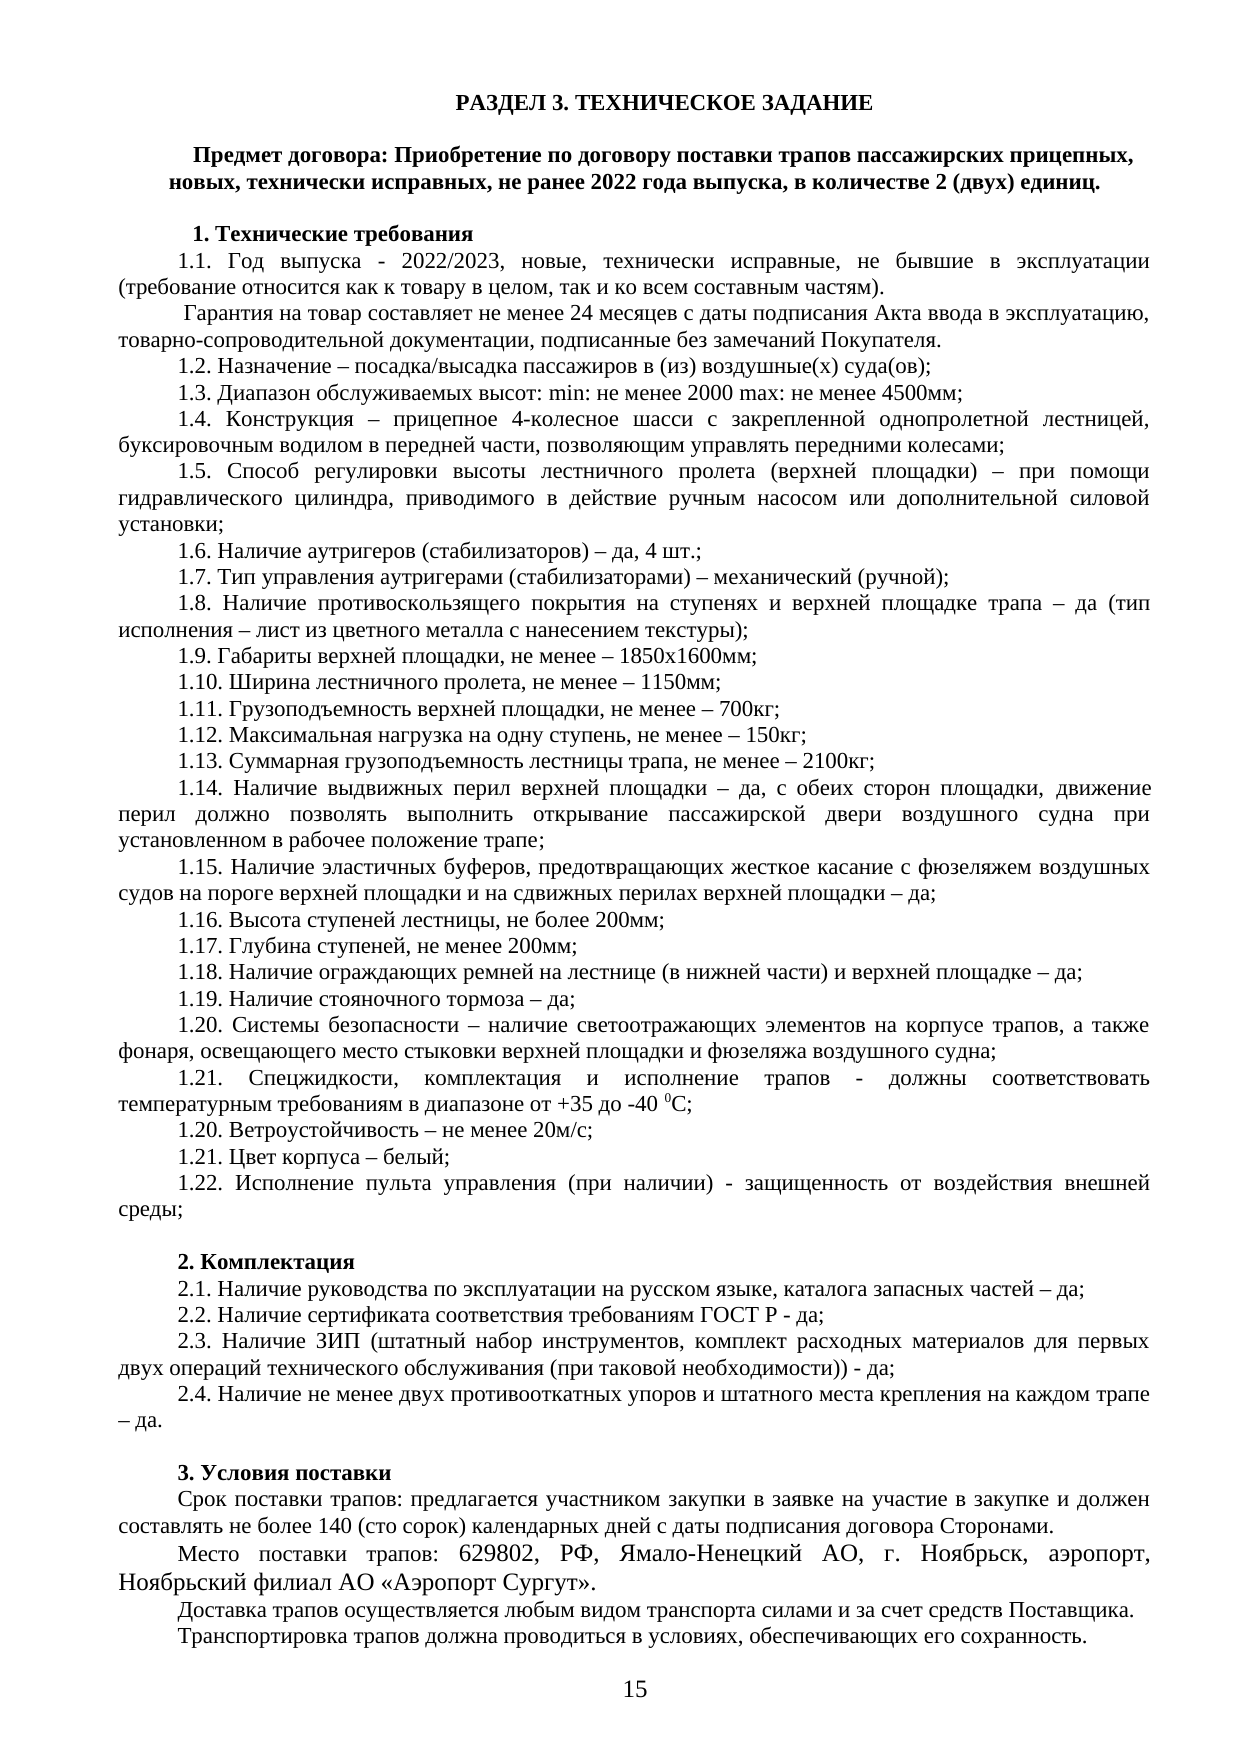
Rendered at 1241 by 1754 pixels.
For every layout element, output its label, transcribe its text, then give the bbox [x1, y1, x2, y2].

text 1.11. Грузоподъемность верхней площадки, не менее – 700кг; [118, 695, 1152, 721]
text 1.9. Габариты верхней площадки, не менее – 1850х1600мм; [118, 642, 1152, 668]
text 1.5. Способ регулировки высоты лестничного пролета (верхней площадки) – при помощи гидравлического цилиндра, приводимого в действие ручным насосом или дополнительной силовой установки; [118, 458, 1152, 537]
text 1.21. Спецжидкости, комплектация и исполнение трапов - должны соответствовать температурным требованиям в диапазоне от +35 до -40 0С; [118, 1064, 1152, 1116]
text 1.10. Ширина лестничного пролета, не менее – 1150мм; [118, 668, 1152, 695]
text РАЗДЕЛ 3. ТЕХНИЧЕСКОЕ ЗАДАНИЕ [118, 89, 1152, 115]
text Срок поставки трапов: предлагается участником закупки в заявке на участие в закупке и должен составлять не более 140 (сто сорок) календарных дней с даты подписания договора Сторонами. [118, 1485, 1152, 1538]
text Гарантия на товар составляет не менее 24 месяцев с даты подписания Акта ввода в эксплуатацию, товарно-сопроводительной документации, подписанные без замечаний Покупателя. [118, 299, 1152, 352]
text 1.20. Ветроустойчивость – не менее 20м/с; [118, 1116, 1152, 1143]
text 1.15. Наличие эластичных буферов, предотвращающих жесткое касание с фюзеляжем воздушных судов на пороге верхней площадки и на сдвижных перилах верхней площадки – да; [118, 853, 1152, 906]
text 1.20. Системы безопасности – наличие светоотражающих элементов на корпусе трапов, а также фонаря, освещающего место стыковки верхней площадки и фюзеляжа воздушного судна; [118, 1011, 1152, 1064]
text 1.21. Цвет корпуса – белый; [118, 1143, 1152, 1169]
text 1.7. Тип управления аутригерами (стабилизаторами) – механический (ручной); [118, 563, 1152, 589]
text 2.3. Наличие ЗИП (штатный набор инструментов, комплект расходных материалов для первых двух операций технического обслуживания (при таковой необходимости)) - да; [118, 1327, 1152, 1380]
text Транспортировка трапов должна проводиться в условиях, обеспечивающих его сохранность. [118, 1622, 1152, 1648]
text 2.4. Наличие не менее двух противооткатных упоров и штатного места крепления на каждом трапе – да. [118, 1380, 1152, 1433]
text 1.17. Глубина ступеней, не менее 200мм; [118, 932, 1152, 958]
text 1.2. Назначение – посадка/высадка пассажиров в (из) воздушные(х) суда(ов); [118, 352, 1152, 378]
text 1.22. Исполнение пульта управления (при наличии) - защищенность от воздействия внешней среды; [118, 1169, 1152, 1222]
text 1.16. Высота ступеней лестницы, не более 200мм; [118, 906, 1152, 932]
text 1. Технические требования [118, 220, 1152, 247]
text Место поставки трапов: 629802, РФ, Ямало-Ненецкий АО, г. Ноябрьск, аэропорт, Ноябрьский филиал АО «Аэропорт Сургут». [118, 1538, 1152, 1596]
text 3. Условия поставки [118, 1459, 1152, 1485]
text 1.8. Наличие противоскользящего покрытия на ступенях и верхней площадке трапа – да (тип исполнения – лист из цветного металла с нанесением текстуры); [118, 589, 1152, 642]
text 1.1. Год выпуска - 2022/2023, новые, технически исправные, не бывшие в эксплуатации (требование относится как к товару в целом, так и ко всем составным частям). [118, 247, 1152, 299]
text 1.3. Диапазон обслуживаемых высот: min: не менее 2000 max: не менее 4500мм; [118, 378, 1152, 405]
text 1.14. Наличие выдвижных перил верхней площадки – да, с обеих сторон площадки, движение перил должно позволять выполнить открывание пассажирской двери воздушного судна при установленном в рабочее положение трапе; [118, 774, 1152, 853]
text 1.18. Наличие ограждающих ремней на лестнице (в нижней части) и верхней площадке – да; [118, 958, 1152, 985]
text 1.13. Суммарная грузоподъемность лестницы трапа, не менее – 2100кг; [118, 747, 1152, 774]
text 2. Комплектация [118, 1248, 1152, 1274]
text 2.1. Наличие руководства по эксплуатации на русском языке, каталога запасных частей – да; [118, 1274, 1152, 1301]
text 1.6. Наличие аутригеров (стабилизаторов) – да, 4 шт.; [118, 537, 1152, 563]
text 1.4. Конструкция – прицепное 4-колесное шасси с закрепленной однопролетной лестницей, буксировочным водилом в передней части, позволяющим управлять передними колесами; [118, 405, 1152, 458]
text Доставка трапов осуществляется любым видом транспорта силами и за счет средств Поставщика. [118, 1596, 1152, 1622]
text 1.19. Наличие стояночного тормоза – да; [118, 985, 1152, 1011]
text 2.2. Наличие сертификата соответствия требованиям ГОСТ Р - да; [118, 1301, 1152, 1327]
text 1.12. Максимальная нагрузка на одну ступень, не менее – 150кг; [118, 721, 1152, 747]
text Предмет договора: Приобретение по договору поставки трапов пассажирских прицепных, новых, технически исправных, не ранее 2022 года выпуска, в количестве 2 (двух) единиц. [118, 141, 1152, 194]
